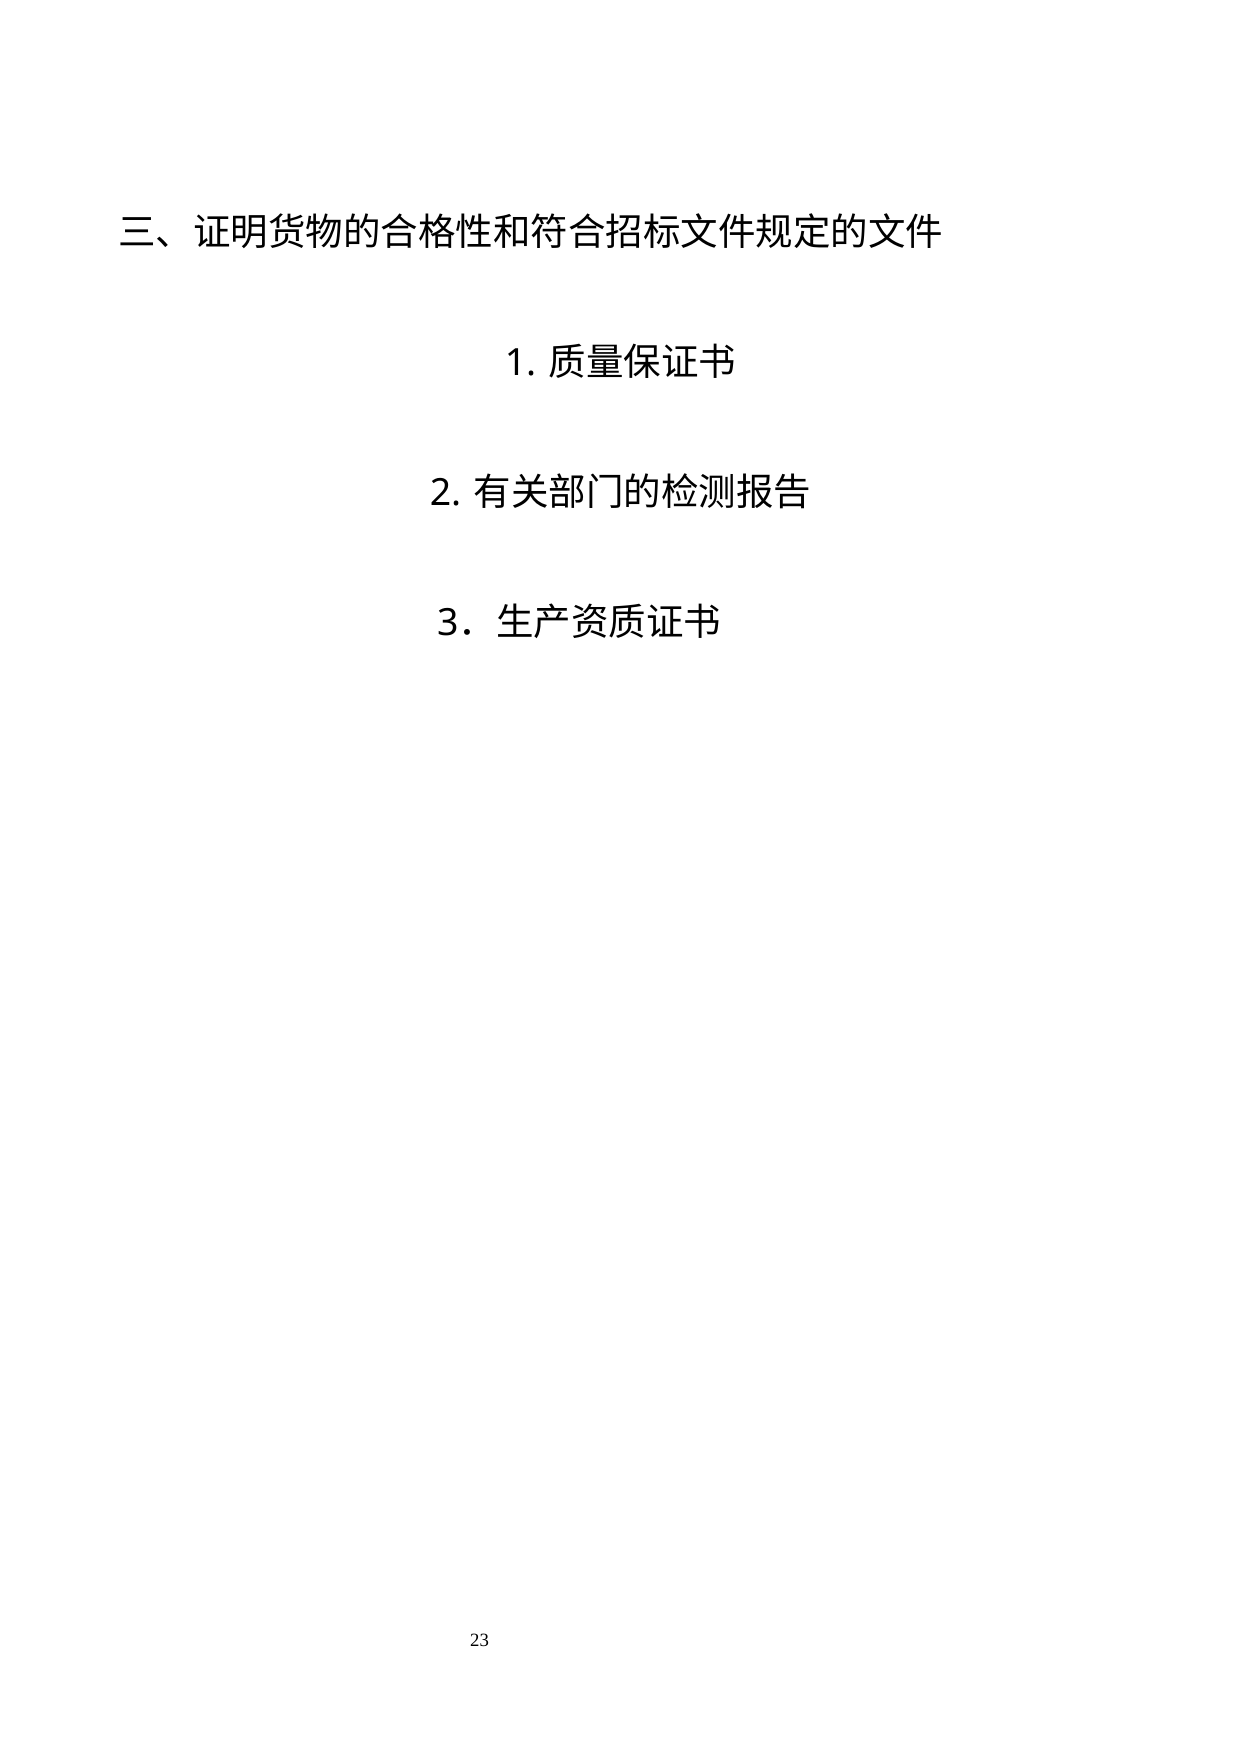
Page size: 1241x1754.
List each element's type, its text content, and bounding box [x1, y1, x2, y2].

text 3．生产资质证书 4.投标货物规格响应表格式 [118, 587, 1122, 652]
list 有关部门的检测报告 [118, 457, 1122, 522]
list 质量保证书 [118, 327, 1122, 392]
text 三、证明货物的合格性和符合招标文件规定的文件 [118, 197, 1122, 262]
